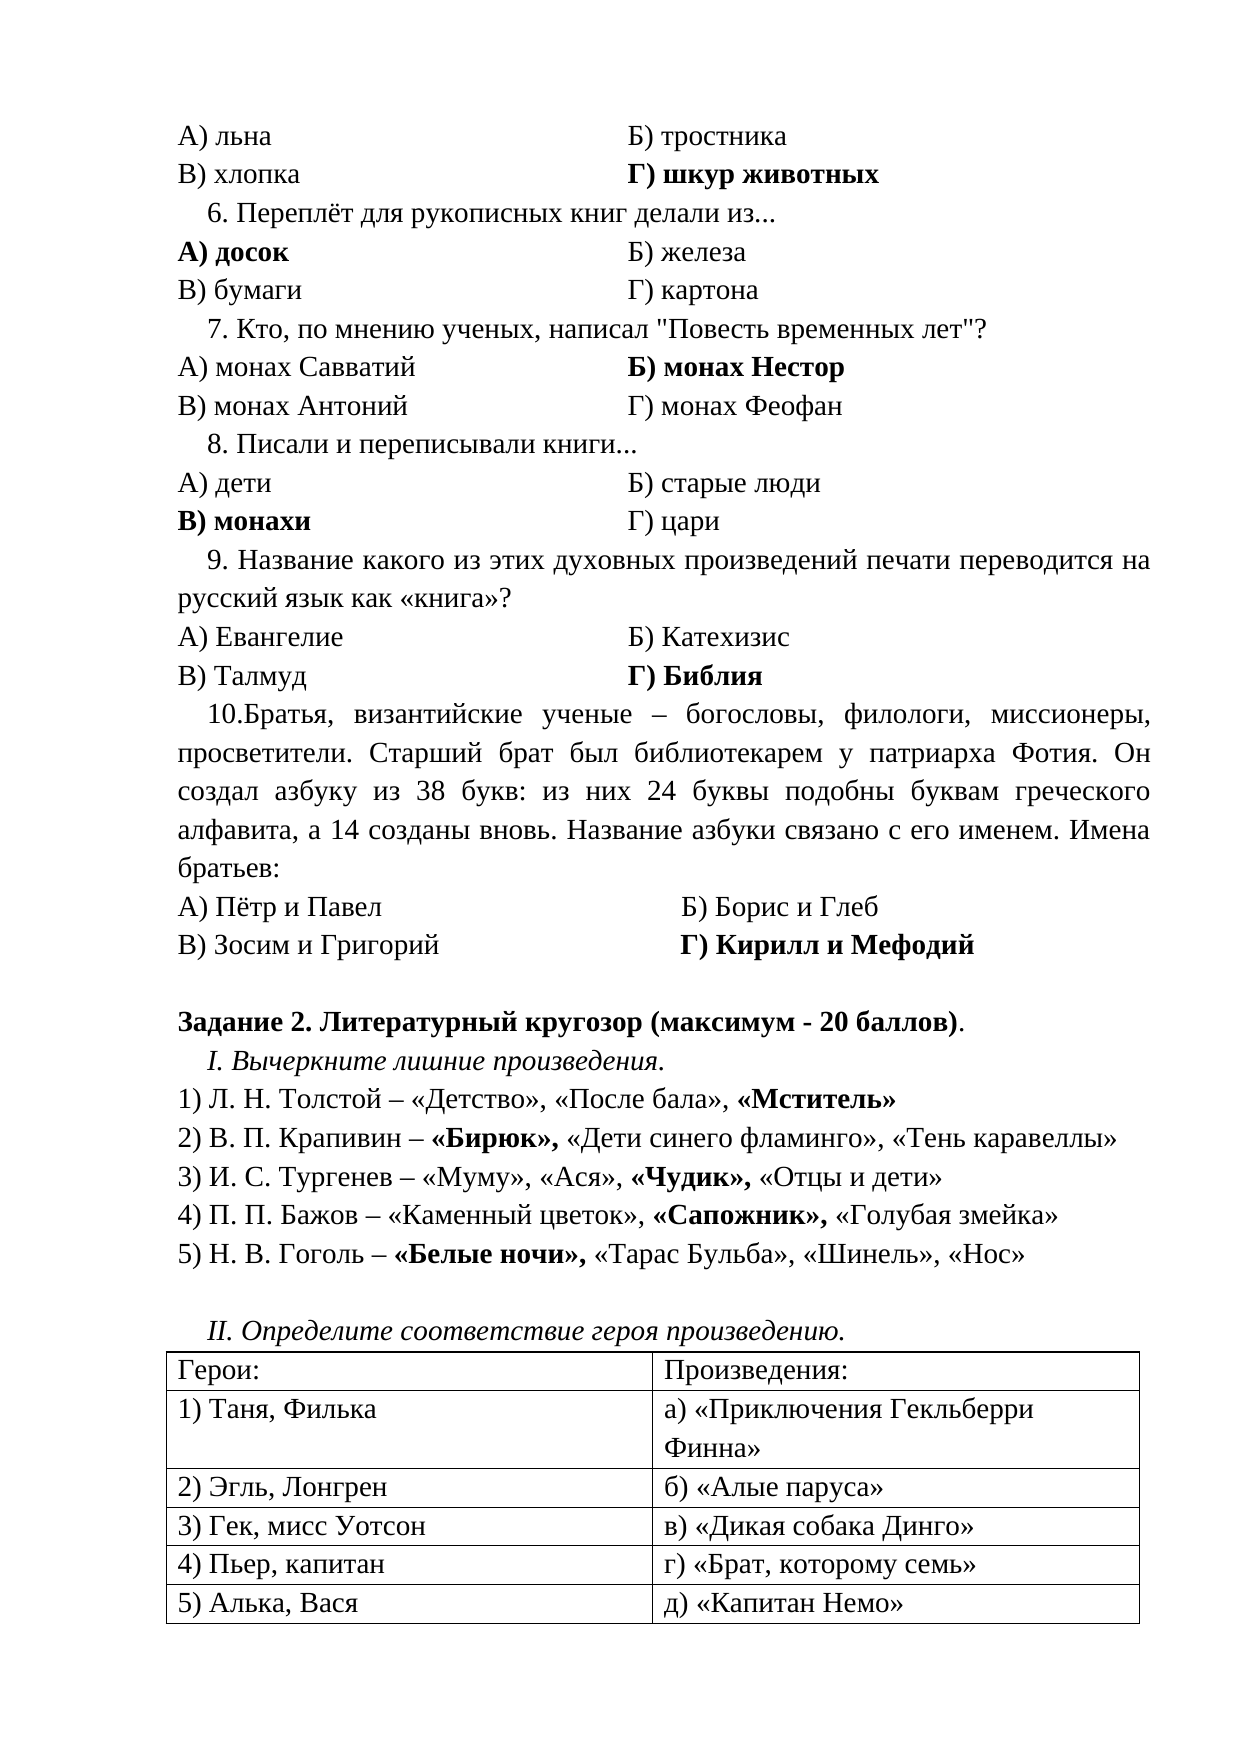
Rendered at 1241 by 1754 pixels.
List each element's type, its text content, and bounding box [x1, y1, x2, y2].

table_cell д) «Капитан Немо» [653, 1585, 1139, 1623]
table_cell 4) Пьер, капитан [167, 1546, 652, 1584]
text 8. Писали и переписывали книги... [177, 426, 1152, 460]
table_cell 2) Эгль, Лонгрен [167, 1469, 652, 1507]
text А) льна Б) тростника [177, 118, 1152, 152]
table_cell 5) Алька, Вася [167, 1585, 652, 1623]
text 1) Л. Н. Толстой – «Детство», «После бала», «Мститель» [177, 1082, 1152, 1115]
text 10.Братья, византийские ученые – богословы, филологи, миссионеры, просветители. Старший брат был библиотекарем у патриарха Фотия. Он создал азбуку из 38 букв: из них 24 буквы подобны буквам греческого алфавита, а 14 созданы вновь. Название азбуки связано с его именем. Имена братьев: [177, 696, 1152, 884]
text I. Вычеркните лишние произведения. [177, 1043, 1152, 1077]
text В) Зосим и Григорий Г) Кирилл и Мефодий [177, 927, 1152, 961]
text А) досок Б) железа [177, 234, 1152, 267]
text 6. Переплёт для рукописных книг делали из... [177, 195, 1152, 229]
text 2) В. П. Крапивин – «Бирюк», «Дети синего фламинго», «Тень каравеллы» [177, 1120, 1152, 1154]
text 4) П. П. Бажов – «Каменный цветок», «Сапожник», «Голубая змейка» [177, 1197, 1152, 1231]
text А) монах Савватий Б) монах Нестор [177, 349, 1152, 383]
text 5) Н. В. Гоголь – «Белые ночи», «Тарас Бульба», «Шинель», «Нос» [177, 1236, 1152, 1269]
table_cell в) «Дикая собака Динго» [653, 1508, 1139, 1545]
text Задание 2. Литературный кругозор (максимум - 20 баллов). [177, 1004, 1152, 1038]
text А) Евангелие Б) Катехизис [177, 619, 1152, 653]
text В) монахи Г) цари [177, 503, 1152, 537]
table_cell б) «Алые паруса» [653, 1469, 1139, 1507]
table_header Герои: [167, 1353, 652, 1390]
table_cell а) «Приключения Гекльберри Финна» [653, 1391, 1139, 1468]
text 3) И. С. Тургенев – «Муму», «Ася», «Чудик», «Отцы и дети» [177, 1159, 1152, 1192]
text II. Определите соответствие героя произведению. [177, 1313, 1152, 1346]
text 7. Кто, по мнению ученых, написал "Повесть временных лет"? [177, 311, 1152, 344]
table_cell г) «Брат, которому семь» [653, 1546, 1139, 1584]
text А) дети Б) старые люди [177, 465, 1152, 498]
text В) бумаги Г) картона [177, 272, 1152, 306]
text В) монах Антоний Г) монах Феофан [177, 388, 1152, 421]
table_cell 3) Гек, мисс Уотсон [167, 1508, 652, 1545]
text В) хлопка Г) шкур животных [177, 157, 1152, 190]
text В) Талмуд Г) Библия [177, 658, 1152, 691]
text А) Пётр и Павел Б) Борис и Глеб [177, 889, 1152, 922]
text 9. Название какого из этих духовных произведений печати переводится на русский язык как «книга»? [177, 542, 1152, 614]
table_header Произведения: [653, 1353, 1139, 1390]
table_cell 1) Таня, Филька [167, 1391, 652, 1468]
